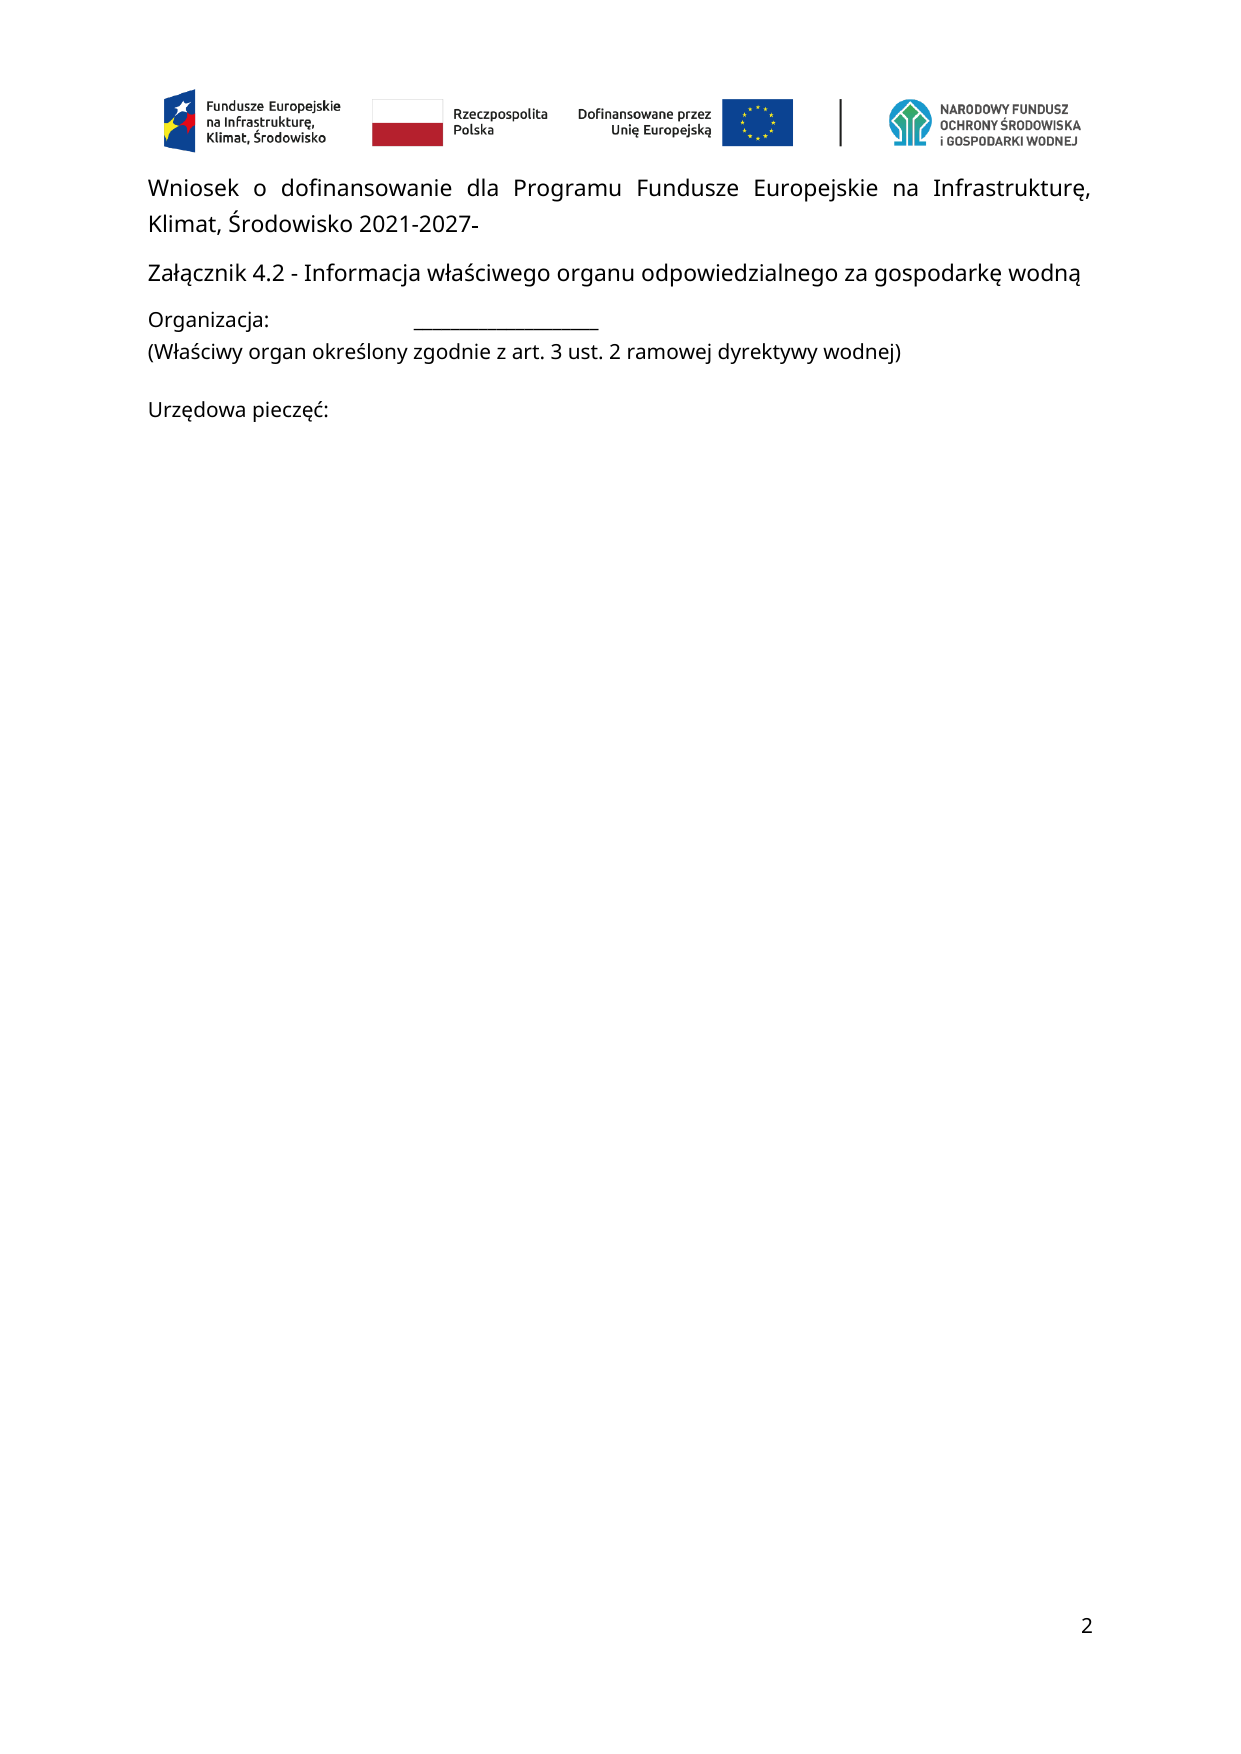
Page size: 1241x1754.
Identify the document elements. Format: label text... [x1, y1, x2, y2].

text Organizacja: ____________________ (Właściwy organ określony zgodnie z art. 3 ust. 2 ramowej dyrektywy wodnej) [148, 305, 1093, 366]
picture [147, 73, 1093, 168]
text Urzędowa pieczęć: [148, 395, 1093, 423]
